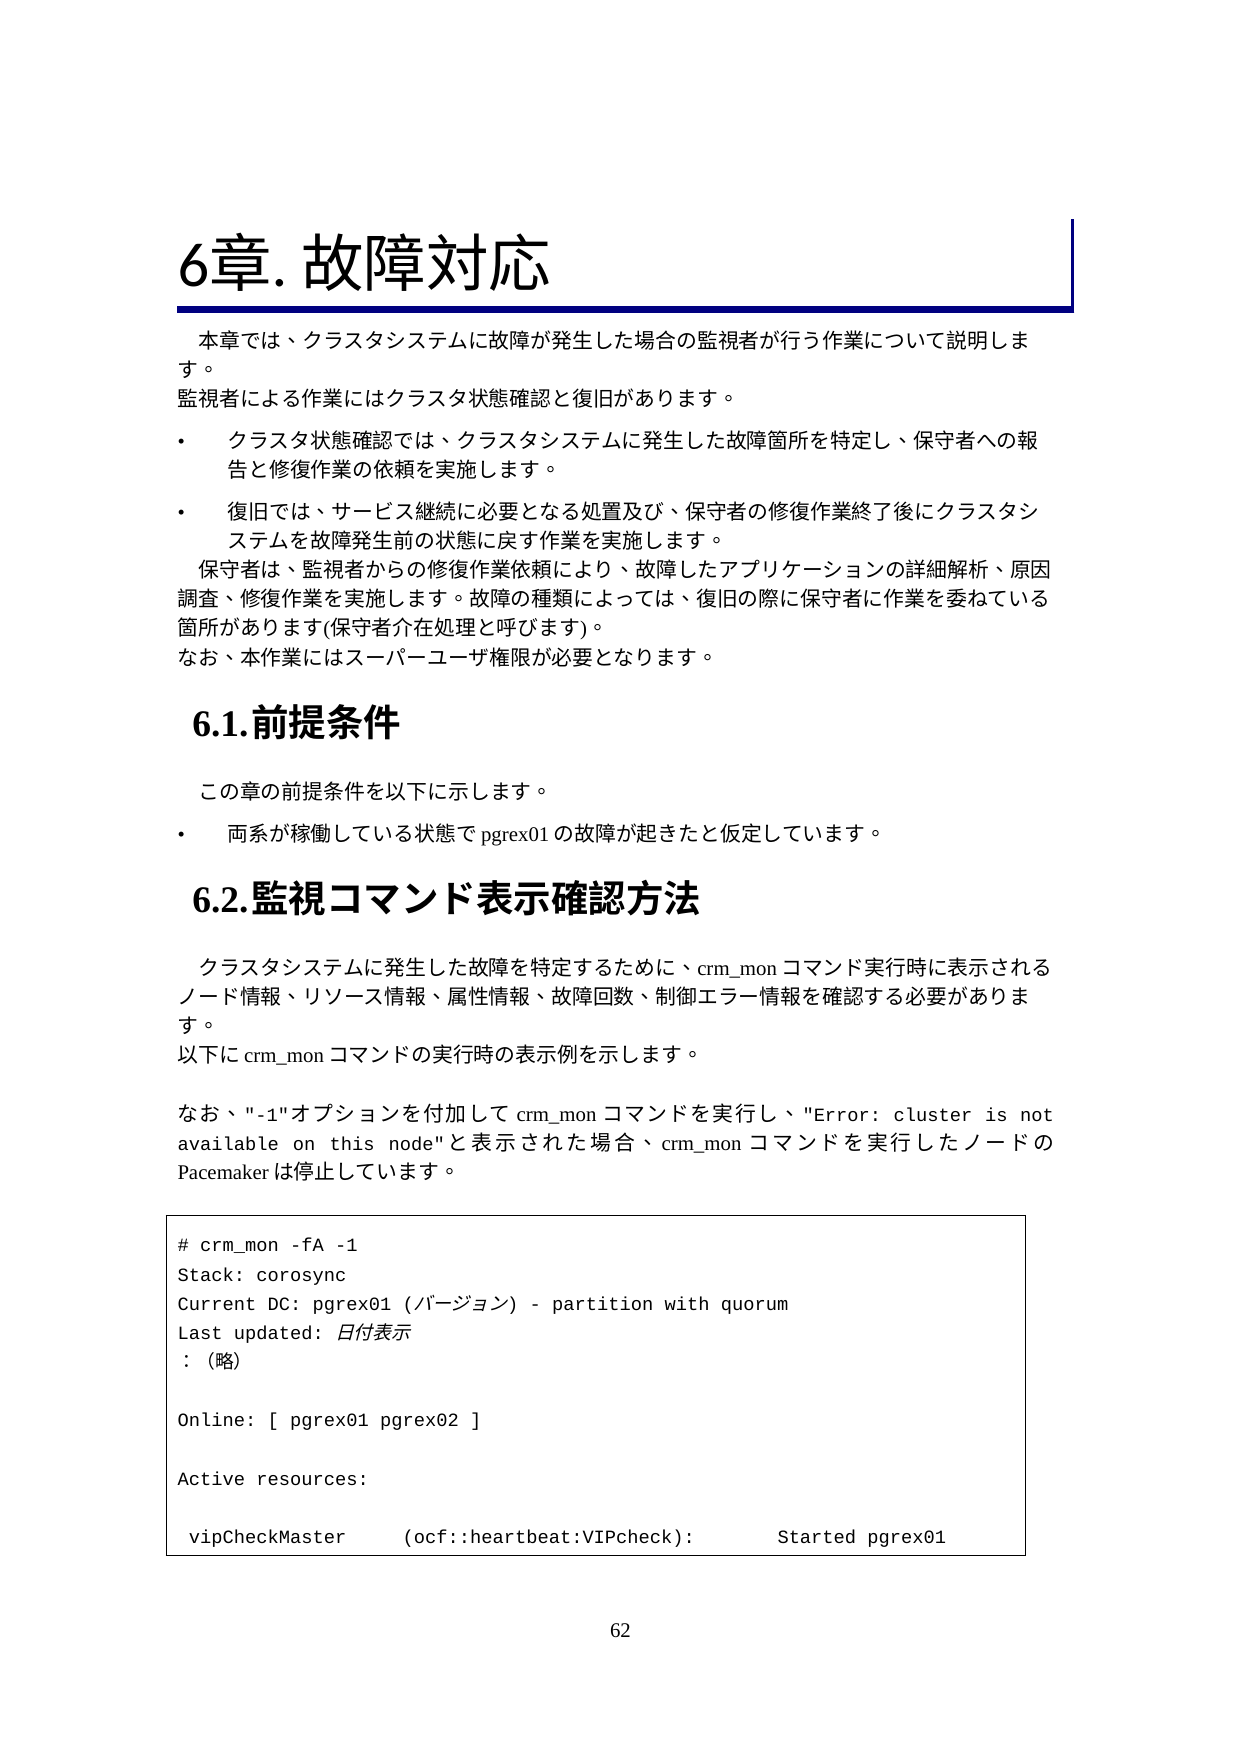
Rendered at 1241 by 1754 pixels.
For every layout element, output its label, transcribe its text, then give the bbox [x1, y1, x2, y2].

text この章の前提条件を以下に示します。 [177, 776, 1054, 805]
subtitle 前提条件 [192, 696, 1063, 747]
text 保守者は、監視者からの修復作業依頼により、故障したアプリケーションの詳細解析、原因調査、修復作業を実施します。故障の種類によっては、復旧の際に保守者に作業を委ねている箇所があります(保守者介在処理と呼びます)。 [177, 554, 1054, 642]
text 本章では、クラスタシステムに故障が発生した場合の監視者が行う作業について説明します。 [177, 325, 1054, 383]
subtitle 故障対応 [177, 219, 1071, 306]
list クラスタ状態確認では、クラスタシステムに発生した故障箇所を特定し、保守者への報告と修復作業の依頼を実施します。 [177, 425, 1054, 483]
text なお、"-1"オプションを付加してcrm_monコマンドを実行し、"Error: cluster is not available on this node"と表示された場合、crm_monコマンドを実行したノードのPacemakerは停止しています。 [177, 1098, 1054, 1186]
subtitle 監視コマンド表示確認方法 [192, 872, 1063, 923]
text なお、本作業にはスーパーユーザ権限が必要となります。 [177, 642, 1054, 671]
list 両系が稼働している状態でpgrex01の故障が起きたと仮定しています。 [177, 818, 1054, 847]
text クラスタシステムに発生した故障を特定するために、crm_monコマンド実行時に表示されるノード情報、リソース情報、属性情報、故障回数、制御エラー情報を確認する必要があります。 [177, 952, 1054, 1040]
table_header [167, 1216, 1025, 1555]
text 以下にcrm_monコマンドの実行時の表示例を示します。 [177, 1040, 1054, 1069]
list 復旧では、サービス継続に必要となる処置及び、保守者の修復作業終了後にクラスタシステムを故障発生前の状態に戻す作業を実施します。 [177, 496, 1054, 554]
text 監視者による作業にはクラスタ状態確認と復旧があります。 [177, 383, 1054, 413]
